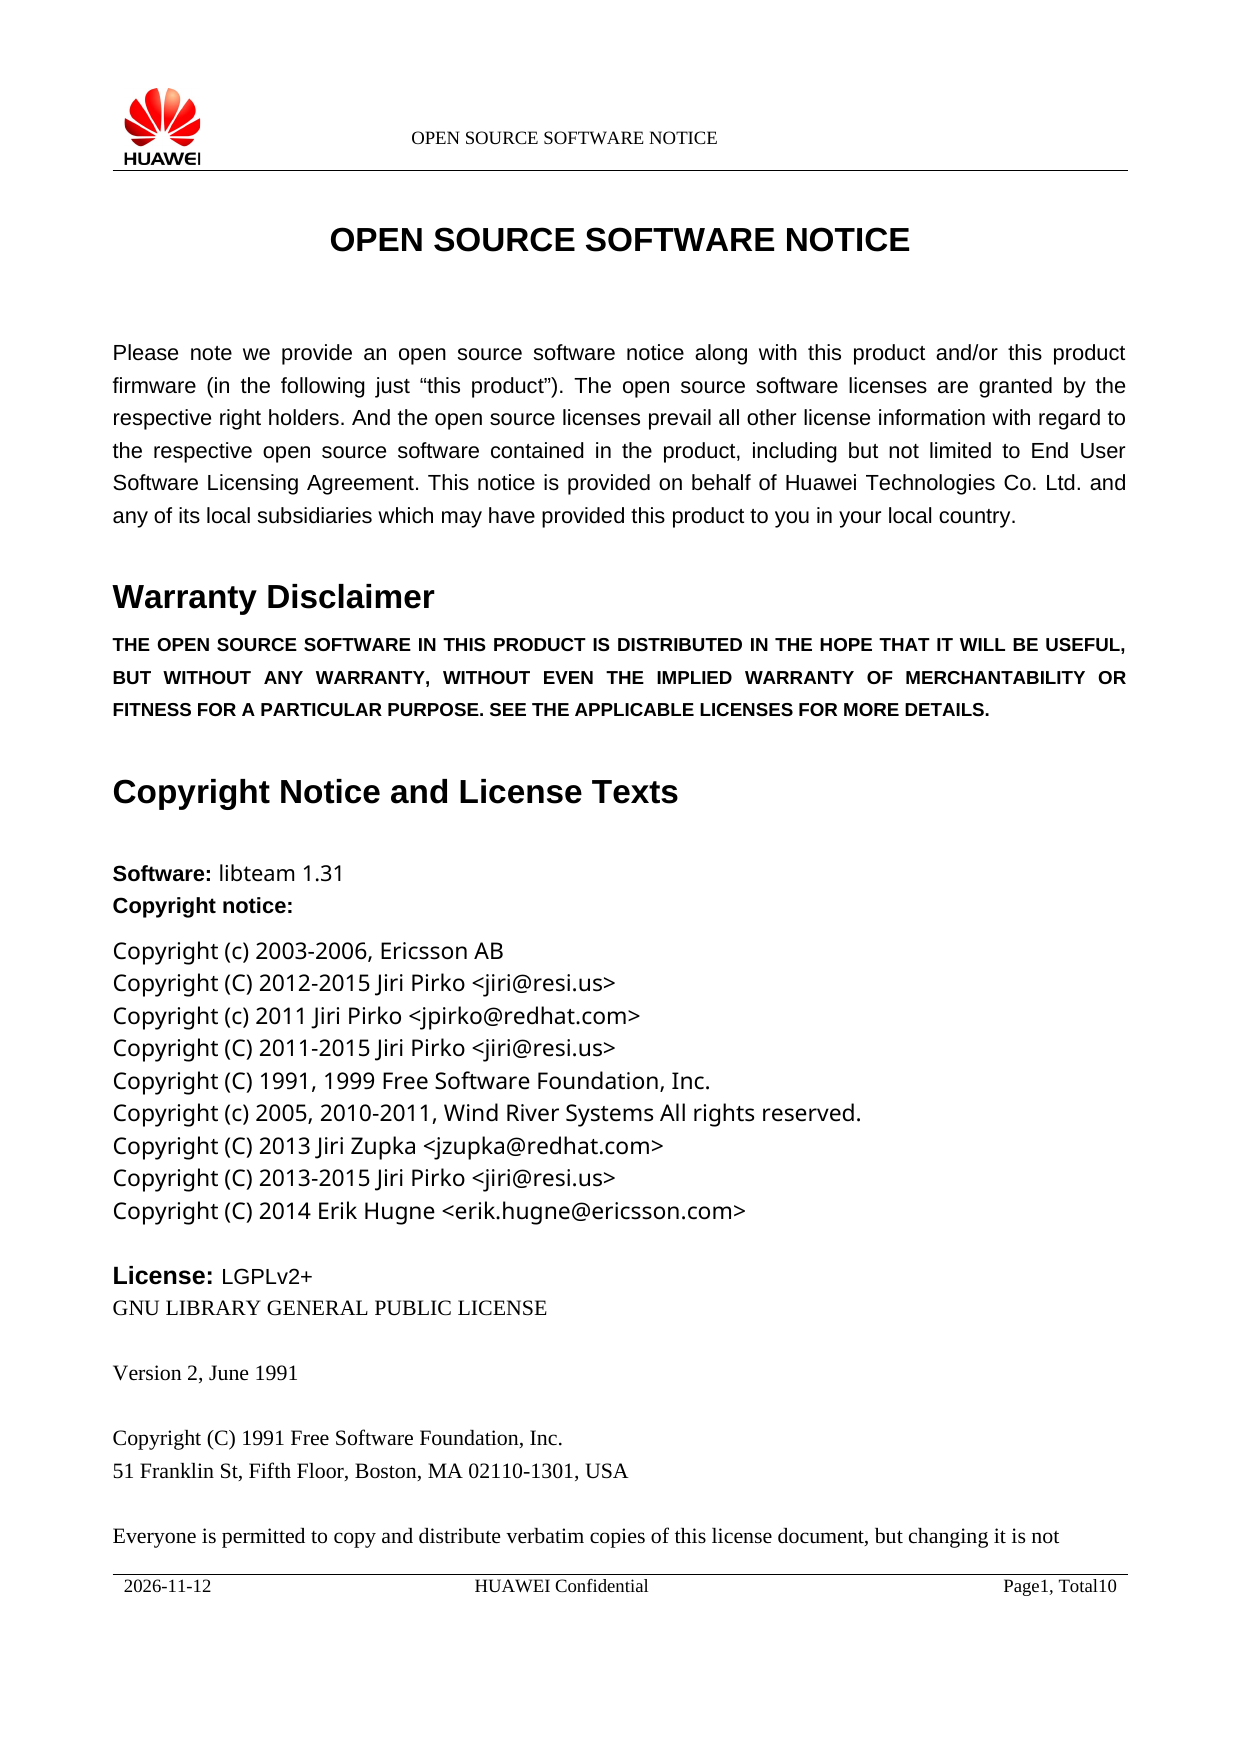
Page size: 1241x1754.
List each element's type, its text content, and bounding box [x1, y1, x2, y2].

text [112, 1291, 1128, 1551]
text Please note we provide an open source software notice along with this product and/or this product firmware (in the following just “this product”). The open source software licenses are granted by the respective right holders. And the open source licenses prevail all other license information with regard to the respective open source software contained in the product, including but not limited to End User Software Licensing Agreement. This notice is provided on behalf of Huawei Technologies Co. Ltd. and any of its local subsidiaries which may have provided this product to you in your local country. [112, 336, 1128, 531]
text Copyright notice: [112, 889, 1128, 921]
text The open source software in this product is distributed in the hope that it will be useful, but WITHOUT ANY WARRANTY, without even the implied warranty of MERCHANTABILITY or FITNESS FOR A PARTICULAR PURPOSE. See the applicable licenses for more details. [112, 629, 1128, 726]
text Copyright Notice and License Texts [112, 759, 1128, 824]
title Software: libteam 1.31 [112, 856, 1128, 889]
picture [124, 88, 201, 165]
text License: LGPLv2+ [112, 1259, 1128, 1291]
text Warranty Disclaimer [112, 564, 1128, 629]
text Copyright (c) 2003-2006, Ericsson AB Copyright (C) 2012-2015 Jiri Pirko <jiri@resi.us> Copyright (c) 2011 Jiri Pirko <jpirko@redhat.com> Copyright (C) 2011-2015 Jiri Pirko <jiri@resi.us> Copyright (C) 1991, 1999 Free Software Foundation, Inc. Copyright (c) 2005, 2010-2011, Wind River Systems All rights reserved. Copyright (C) 2013 Jiri Zupka <jzupka@redhat.com> Copyright (C) 2013-2015 Jiri Pirko <jiri@resi.us> Copyright (C) 2014 Erik Hugne <erik.hugne@ericsson.com> [112, 934, 1128, 1259]
text OPEN SOURCE SOFTWARE NOTICE [112, 206, 1128, 271]
